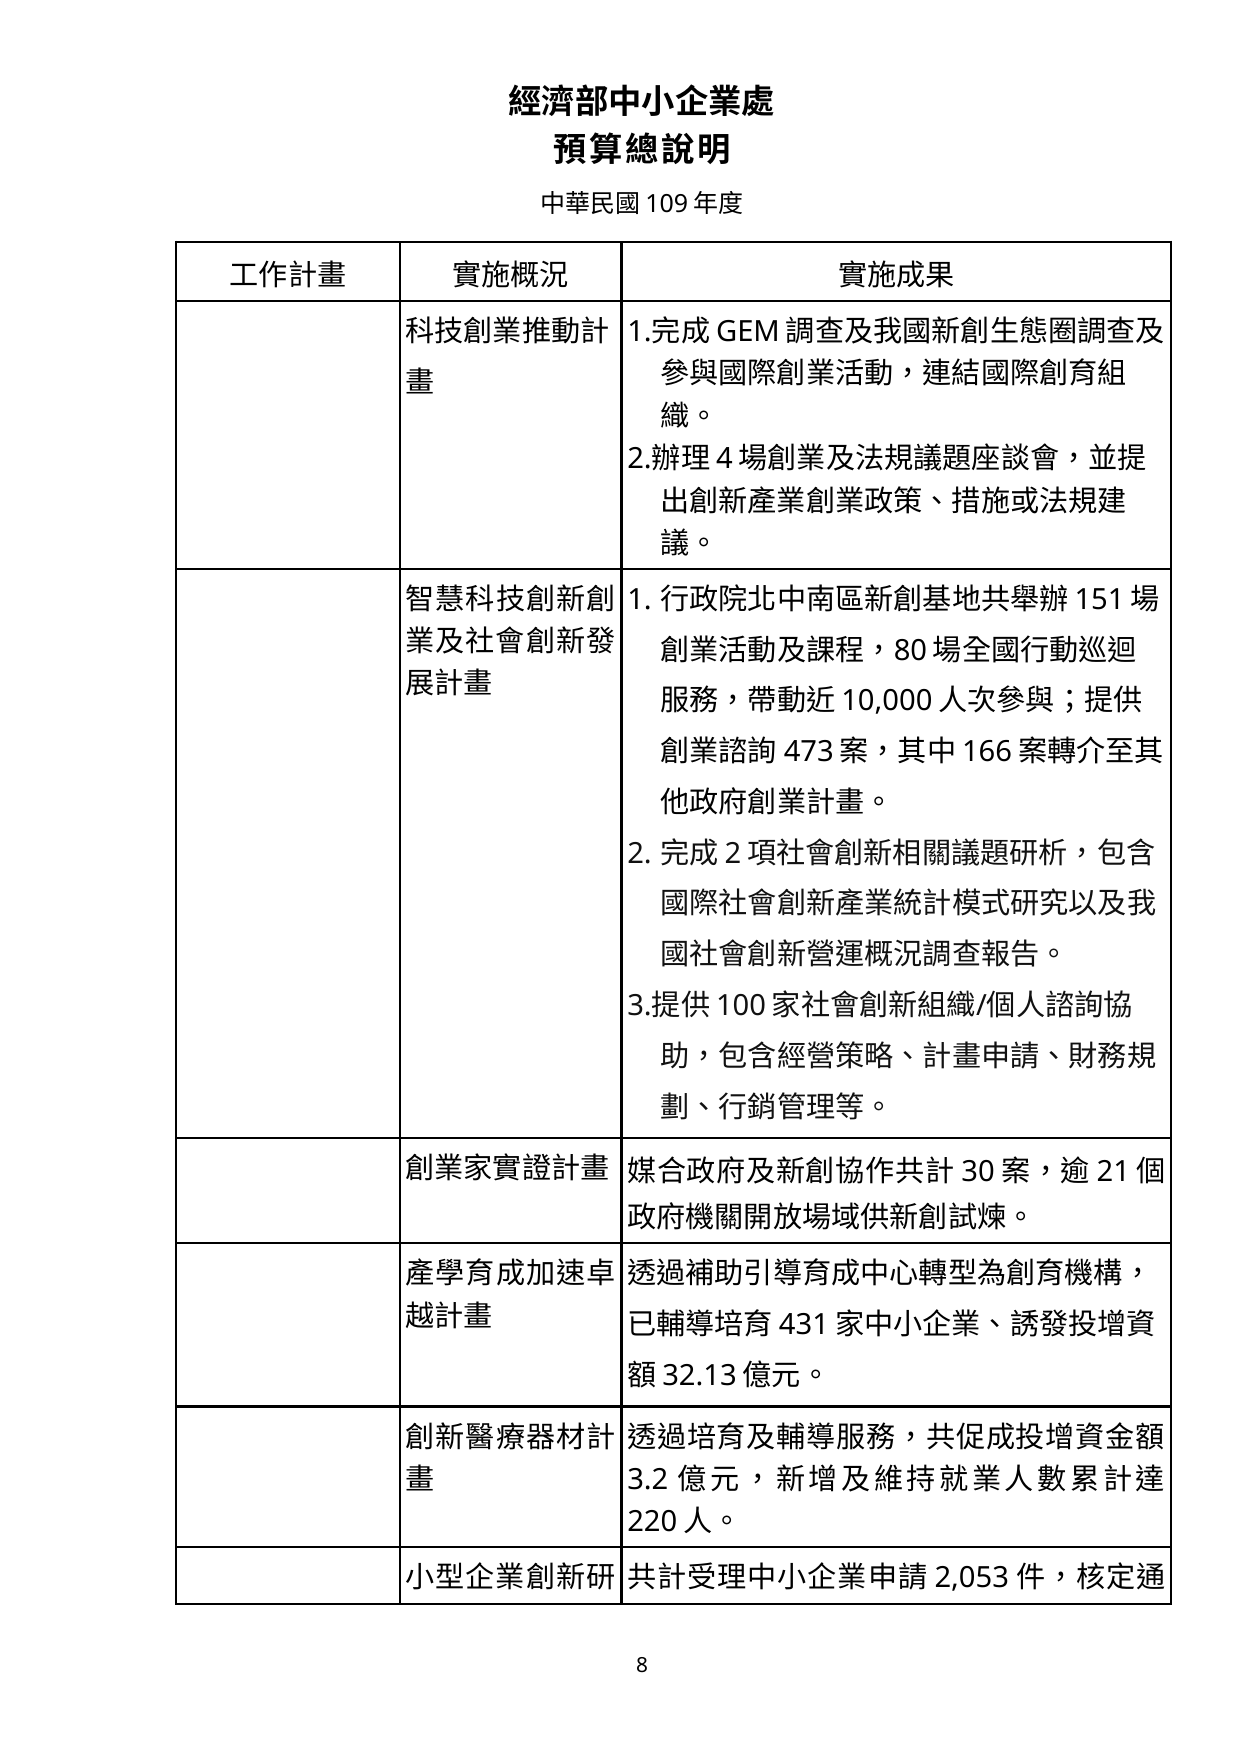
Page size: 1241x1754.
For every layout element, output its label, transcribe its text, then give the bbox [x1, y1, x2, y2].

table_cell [623, 1548, 1170, 1603]
table_header 實施概況 [401, 243, 620, 300]
table_cell 產學育成加速卓越計畫 [401, 1244, 620, 1405]
table_cell 科技創業推動計畫 [401, 302, 620, 567]
table_cell [177, 1548, 399, 1603]
table_cell [177, 1408, 399, 1546]
table_cell 1.完成GEM調查及我國新創生態圈調查及參與國際創業活動，連結國際創育組織。 2.辦理4場創業及法規議題座談會，並提出創新產業創業政策、措施或法規建議。 [623, 302, 1170, 567]
table_cell [177, 1244, 399, 1405]
table_cell 媒合政府及新創協作共計30案，逾21個政府機關開放場域供新創試煉。 [623, 1139, 1170, 1242]
table_cell 行政院北中南區新創基地共舉辦151場創業活動及課程，80場全國行動巡迴服務，帶動近10,000人次參與；提供創業諮詢 473案，其中166案轉介至其他政府創業計畫。 完成2項社會創新相關議題研析，包含國際社會創新產業統計模式研究以及我國社會創新營運概況調查報告。 3.提供100家社會創新組織/個人諮詢協助，包含經營策略、計畫申請、財務規劃、行銷管理等。 [623, 570, 1170, 1137]
table_cell 小型企業創新研發綱要計畫 [401, 1548, 620, 1603]
table_cell [177, 302, 399, 567]
table_header 實施成果 [623, 243, 1170, 300]
table_cell [177, 1139, 399, 1242]
table_cell 智慧科技創新創業及社會創新發展計畫 [401, 570, 620, 1137]
table_cell [177, 570, 399, 1137]
table_header 工作計畫 [177, 243, 399, 300]
table_cell 透過培育及輔導服務，共促成投增資金額3.2億元，新增及維持就業人數累計達220人。 [623, 1408, 1170, 1546]
table_cell 透過補助引導育成中心轉型為創育機構，已輔導培育431家中小企業、誘發投增資額32.13億元。 [623, 1244, 1170, 1405]
table_cell 創業家實證計畫 [401, 1139, 620, 1242]
table_cell 創新醫療器材計畫 [401, 1408, 620, 1546]
